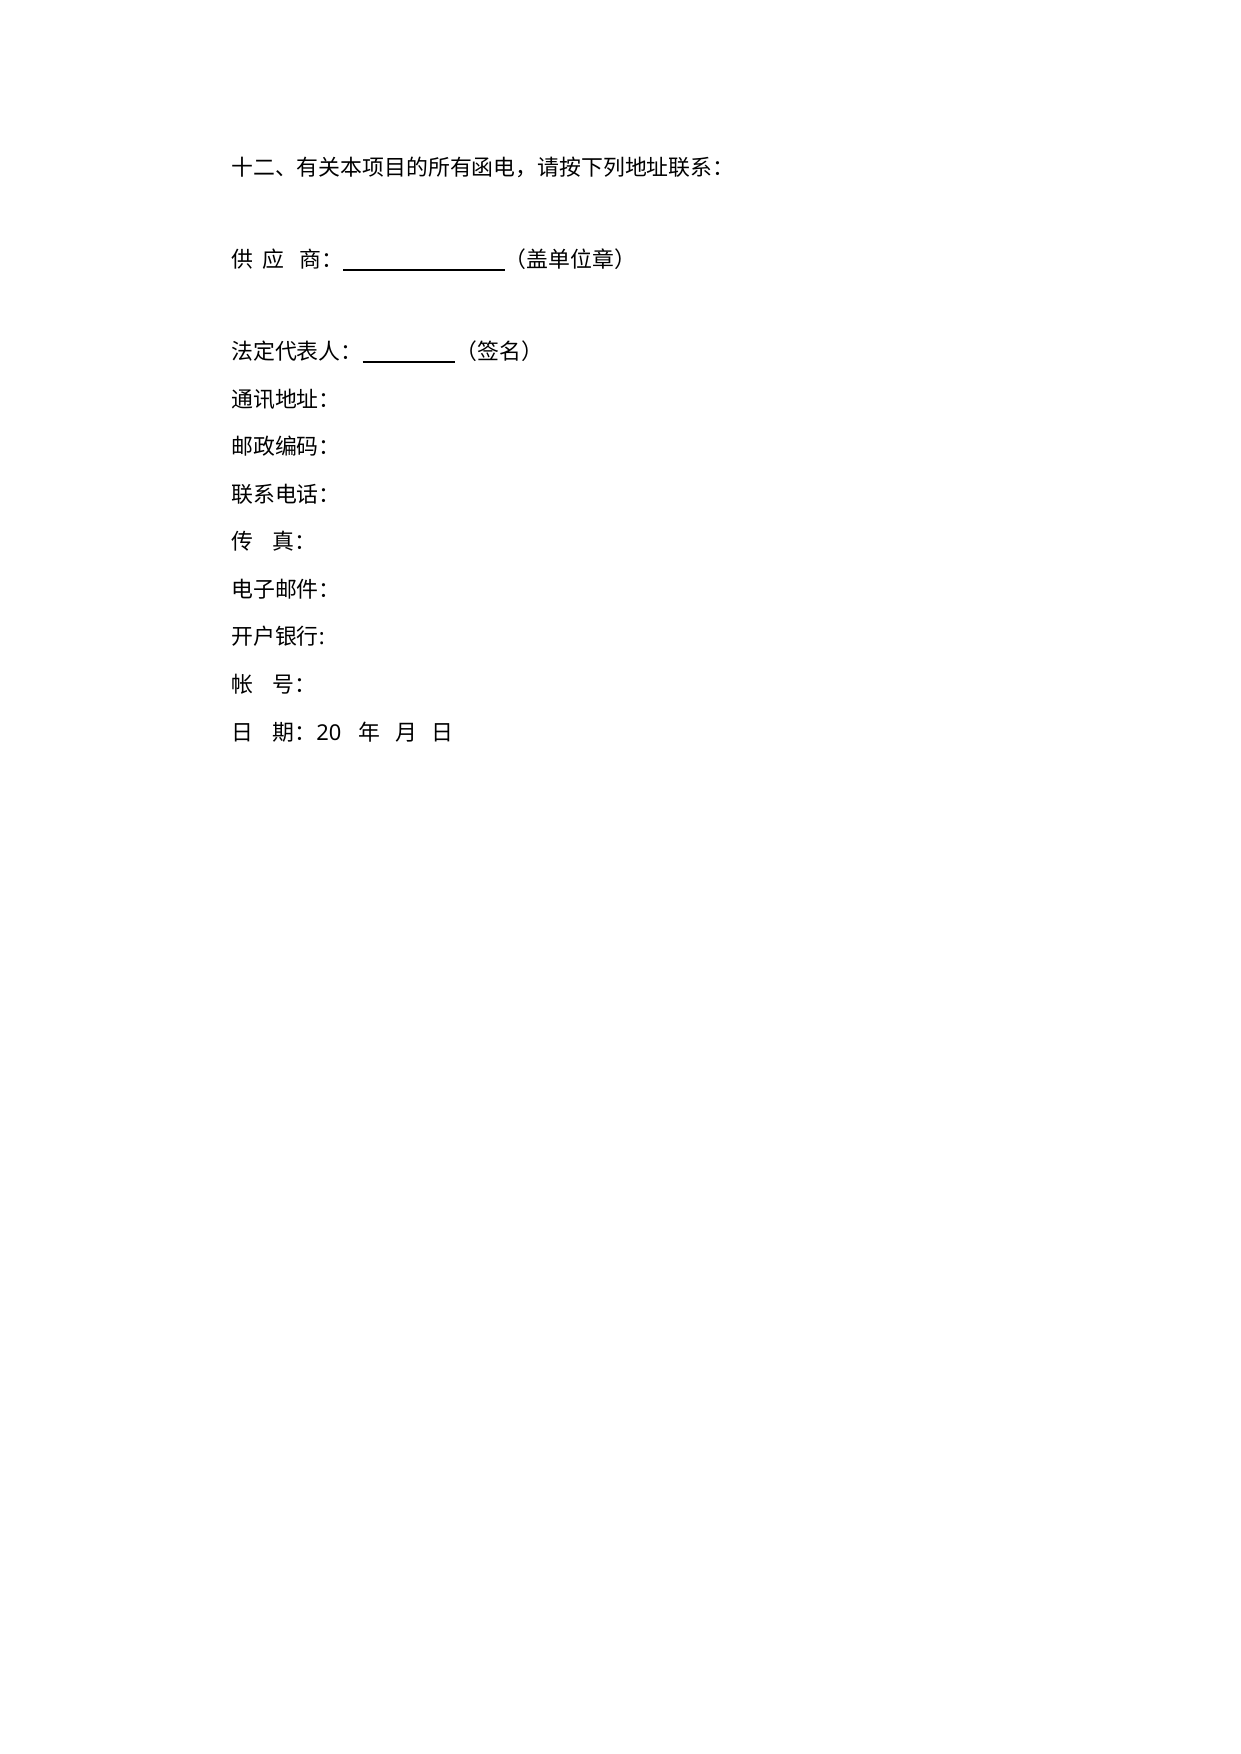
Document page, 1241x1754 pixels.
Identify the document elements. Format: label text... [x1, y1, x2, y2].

text 联系电话： [187, 477, 1053, 508]
text 法定代表人： （签名） [187, 334, 1053, 366]
text 电子邮件： [187, 572, 1053, 603]
text 十二、有关本项目的所有函电，请按下列地址联系： [187, 150, 1053, 182]
text 帐 号： [187, 667, 1053, 699]
text 传 真： [187, 524, 1053, 556]
text 开户银行: [187, 619, 1053, 651]
text 供 应 商： （盖单位章） [187, 242, 1053, 274]
text 邮政编码： [187, 429, 1053, 461]
text 日 期：20 年 月 日 [187, 714, 1053, 746]
text 通讯地址： [187, 382, 1053, 413]
